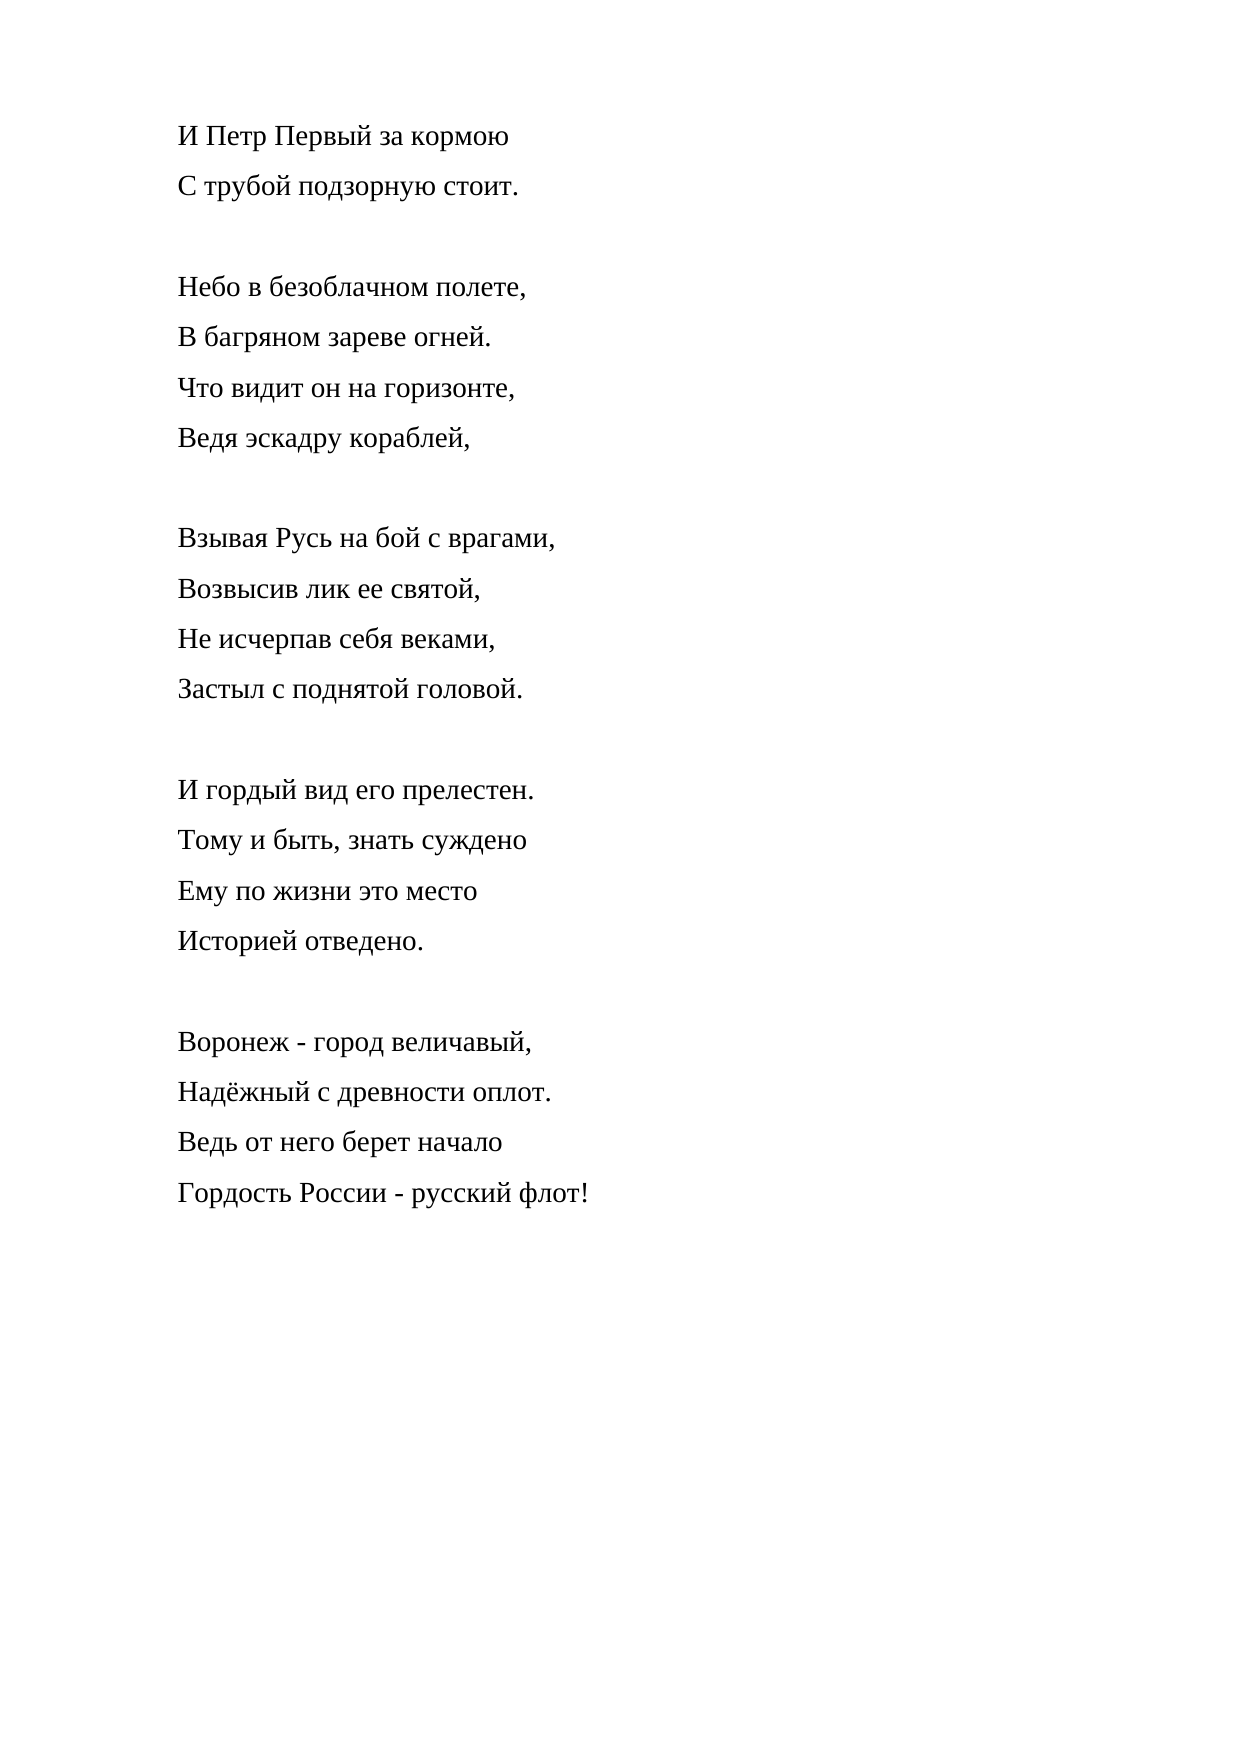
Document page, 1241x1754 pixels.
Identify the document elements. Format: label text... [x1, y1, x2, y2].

text Ведя эскадру кораблей, [177, 420, 1152, 453]
text Взывая Русь на бой с врагами, [177, 521, 1152, 554]
text В багряном зареве огней. [177, 319, 1152, 353]
text Ведь от него берет начало [177, 1124, 1152, 1158]
text Возвысив лик ее святой, [177, 571, 1152, 604]
text С трубой подзорную стоит. [177, 168, 1152, 202]
text Историей отведено. [177, 923, 1152, 957]
text Застыл с поднятой головой. [177, 672, 1152, 705]
text И гордый вид его прелестен. [177, 772, 1152, 806]
text И Петр Первый за кормою [177, 118, 1152, 152]
text Тому и быть, знать суждено [177, 822, 1152, 856]
text Воронеж - город величавый, [177, 1024, 1152, 1057]
text Ему по жизни это место [177, 873, 1152, 906]
text Надёжный с древности оплот. [177, 1074, 1152, 1108]
text Небо в безоблачном полете, [177, 269, 1152, 303]
text Не исчерпав себя веками, [177, 621, 1152, 655]
text Что видит он на горизонте, [177, 370, 1152, 403]
text Гордость России - русский флот! [177, 1175, 1152, 1208]
